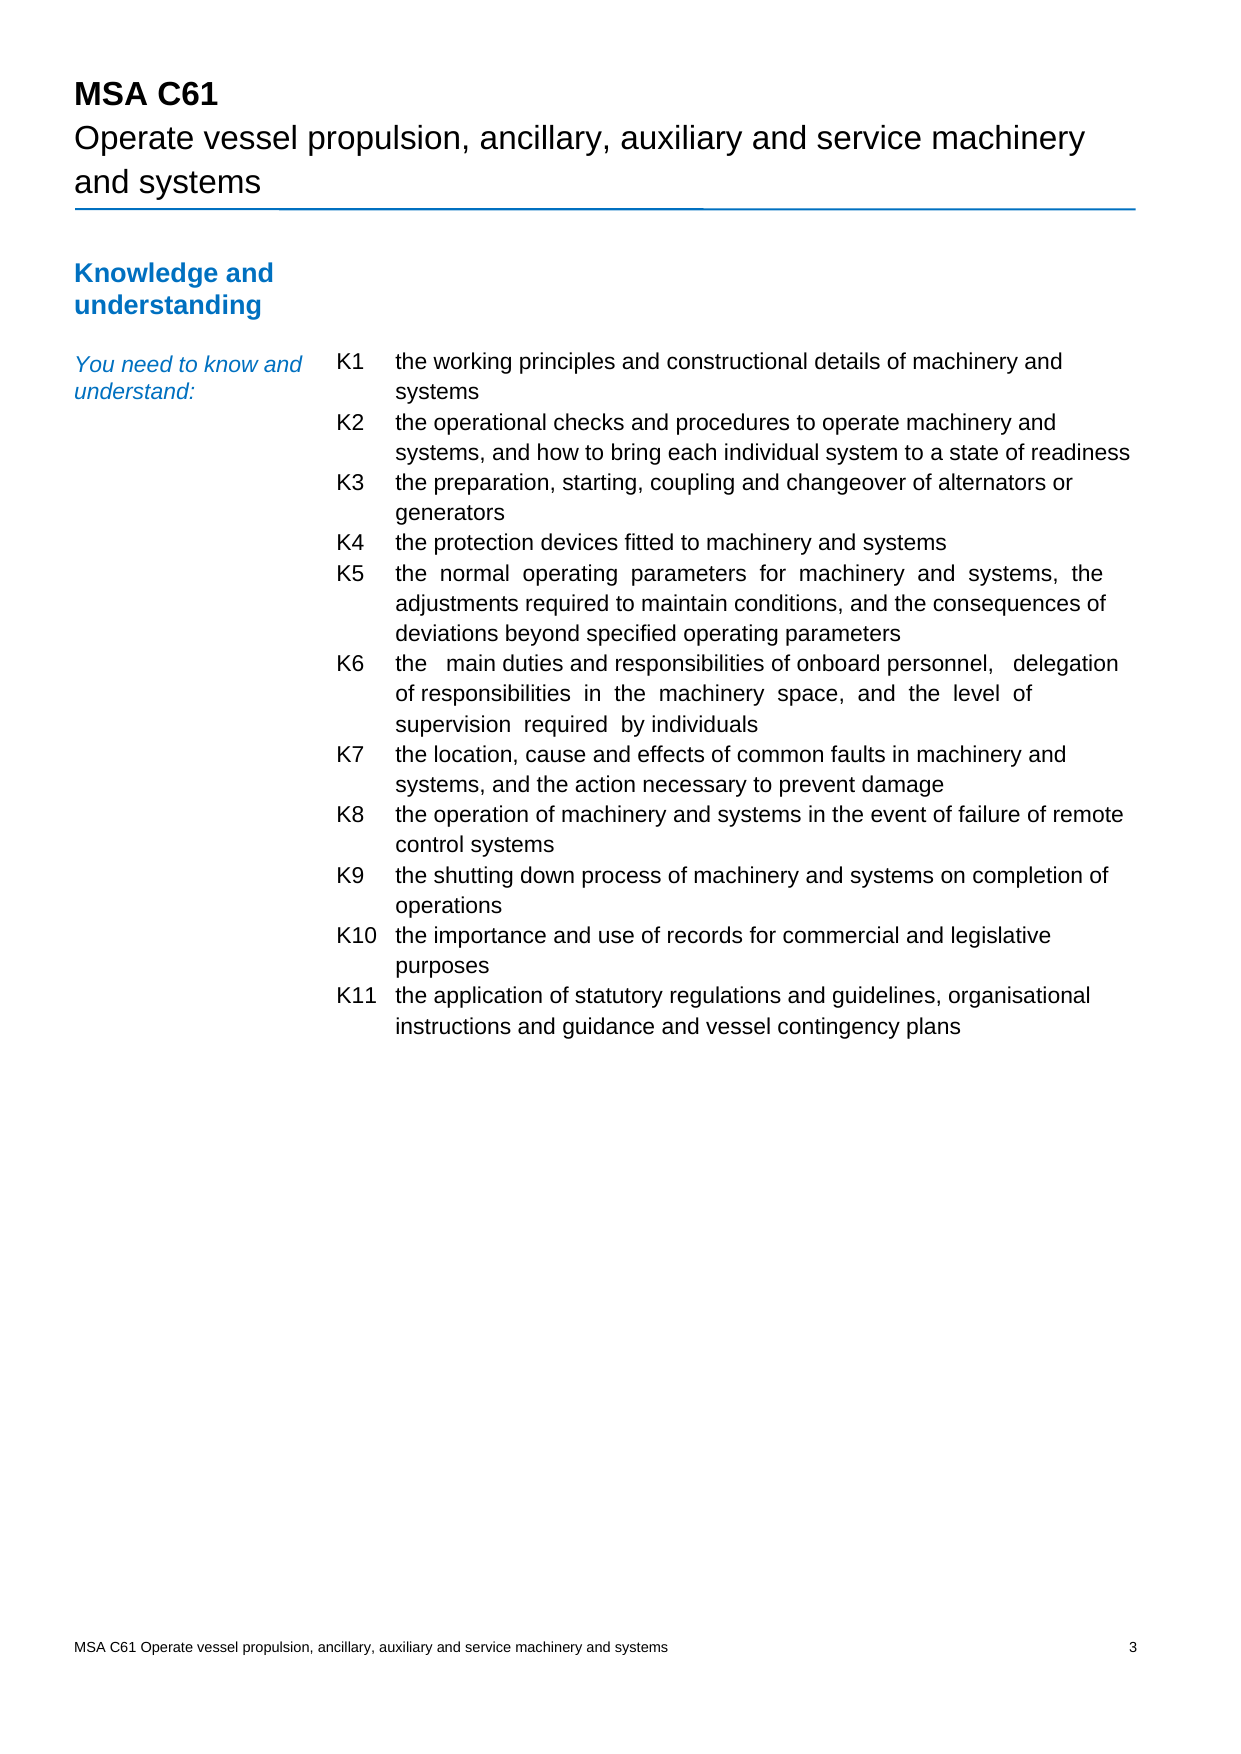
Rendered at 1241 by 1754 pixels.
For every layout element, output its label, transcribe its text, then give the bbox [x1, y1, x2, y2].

table_header the working principles and constructional details of machinery and systems the operational checks and procedures to operate machinery and systems, and how to bring each individual system to a state of readiness the preparation, starting, coupling and changeover of alternators or generators the protection devices fitted to machinery and systems the normal operating parameters for machinery and systems, the adjustments required to maintain conditions, and the consequences of deviations beyond specified operating parameters the main duties and responsibilities of onboard personnel, delegation of responsibilities in the machinery space, and the level of supervision required by individuals the location, cause and effects of common faults in machinery and systems, and the action necessary to prevent damage the operation of machinery and systems in the event of failure of remote control systems the shutting down process of machinery and systems on completion of operations the importance and use of records for commercial and legislative purposes the application of statutory regulations and guidelines, organisational instructions and guidance and vessel contingency plans [325, 258, 1148, 1043]
table_header [63, 258, 325, 1043]
